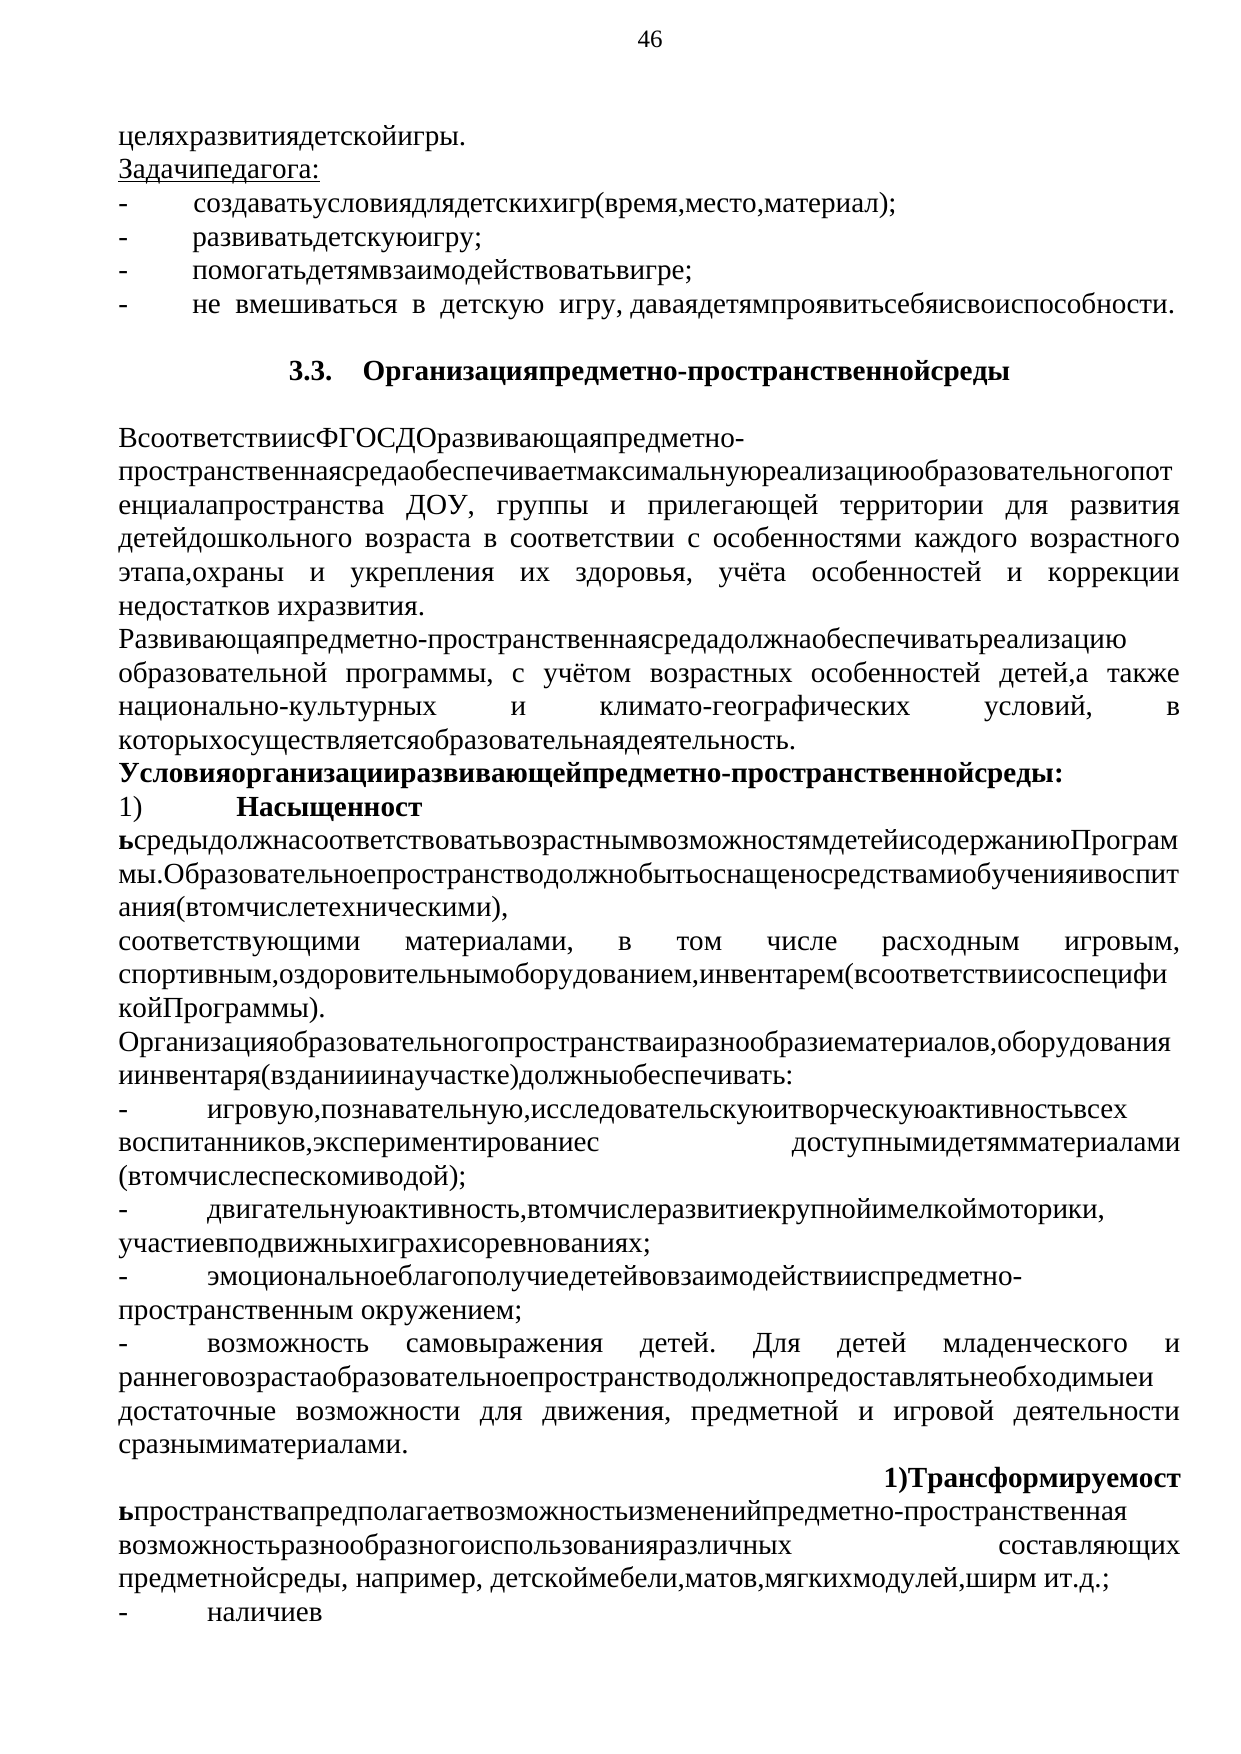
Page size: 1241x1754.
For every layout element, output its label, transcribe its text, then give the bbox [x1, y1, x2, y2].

list возможность самовыражения детей. Для детей младенческого и раннеговозрастаобразовательноепространстводолжнопредоставлятьнеобходимыеи [118, 1326, 1181, 1393]
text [118, 118, 1181, 152]
text соответствующими материалами, в том числе расходным игровым, спортивным,оздоровительнымоборудованием,инвентарем(всоответствиисоспецификойПрограммы). [118, 923, 1181, 1024]
text ВсоответствиисФГОСДОразвивающаяпредметно-пространственнаясредаобеспечиваетмаксимальнуюреализациюобразовательногопотенциалапространства ДОУ, группы и прилегающей территории для развития детейдошкольного возраста в соответствии с особенностями каждого возрастного этапа,охраны и укрепления их здоровья, учёта особенностей и коррекции недостатков ихразвития. [118, 420, 1181, 621]
list НасыщенностьсредыдолжнасоответствоватьвозрастнымвозможностямдетейисодержаниюПрограммы.Образовательноепространстводолжнобытьоснащеносредствамиобученияивоспитания(втомчислетехническими), [118, 789, 1181, 923]
list помогатьдетямвзаимодействоватьвигре; [118, 252, 1181, 286]
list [118, 1594, 1181, 1627]
text Задачипедагога: [118, 152, 1181, 185]
text Развивающаяпредметно-пространственнаясредадолжнаобеспечиватьреализацию образовательной программы, с учётом возрастных особенностей детей,а также национально-культурных и климато-географических условий, в которыхосуществляетсяобразовательнаядеятельность. [118, 621, 1181, 755]
list развиватьдетскуюигру; [118, 219, 1181, 252]
list двигательнуюактивность,втомчислеразвитиекрупнойимелкоймоторики, участиевподвижныхиграхисоревнованиях; [118, 1191, 1181, 1258]
list эмоциональноеблагополучиедетейвовзаимодействииспредметно-пространственным окружением; [118, 1258, 1181, 1326]
subtitle Организацияпредметно-пространственнойсреды [118, 353, 1181, 386]
list создаватьусловиядлядетскихигр(время,место,материал); [118, 185, 1181, 219]
text достаточные возможности для движения, предметной и игровой деятельности сразнымиматериалами. [118, 1393, 1181, 1460]
list не вмешиваться в детскую игру, даваядетямпроявитьсебяисвоиспособности. [118, 286, 1181, 319]
subtitle Условияорганизацииразвивающейпредметно-пространственнойсреды: [118, 755, 1181, 789]
text 1)Трансформируемостьпространствапредполагаетвозможностьизмененийпредметно-пространственная возможностьразнообразногоиспользованияразличных составляющих предметнойсреды, например, детскоймебели,матов,мягкихмодулей,ширм ит.д.; [118, 1460, 1181, 1594]
list игровую,познавательную,исследовательскуюитворческуюактивностьвсех воспитанников,экспериментированиес доступнымидетямматериалами (втомчислеспескомиводой); [118, 1091, 1181, 1191]
text Организацияобразовательногопространстваиразнообразиематериалов,оборудованияиинвентаря(взданииинаучастке)должныобеспечивать: [118, 1024, 1181, 1091]
